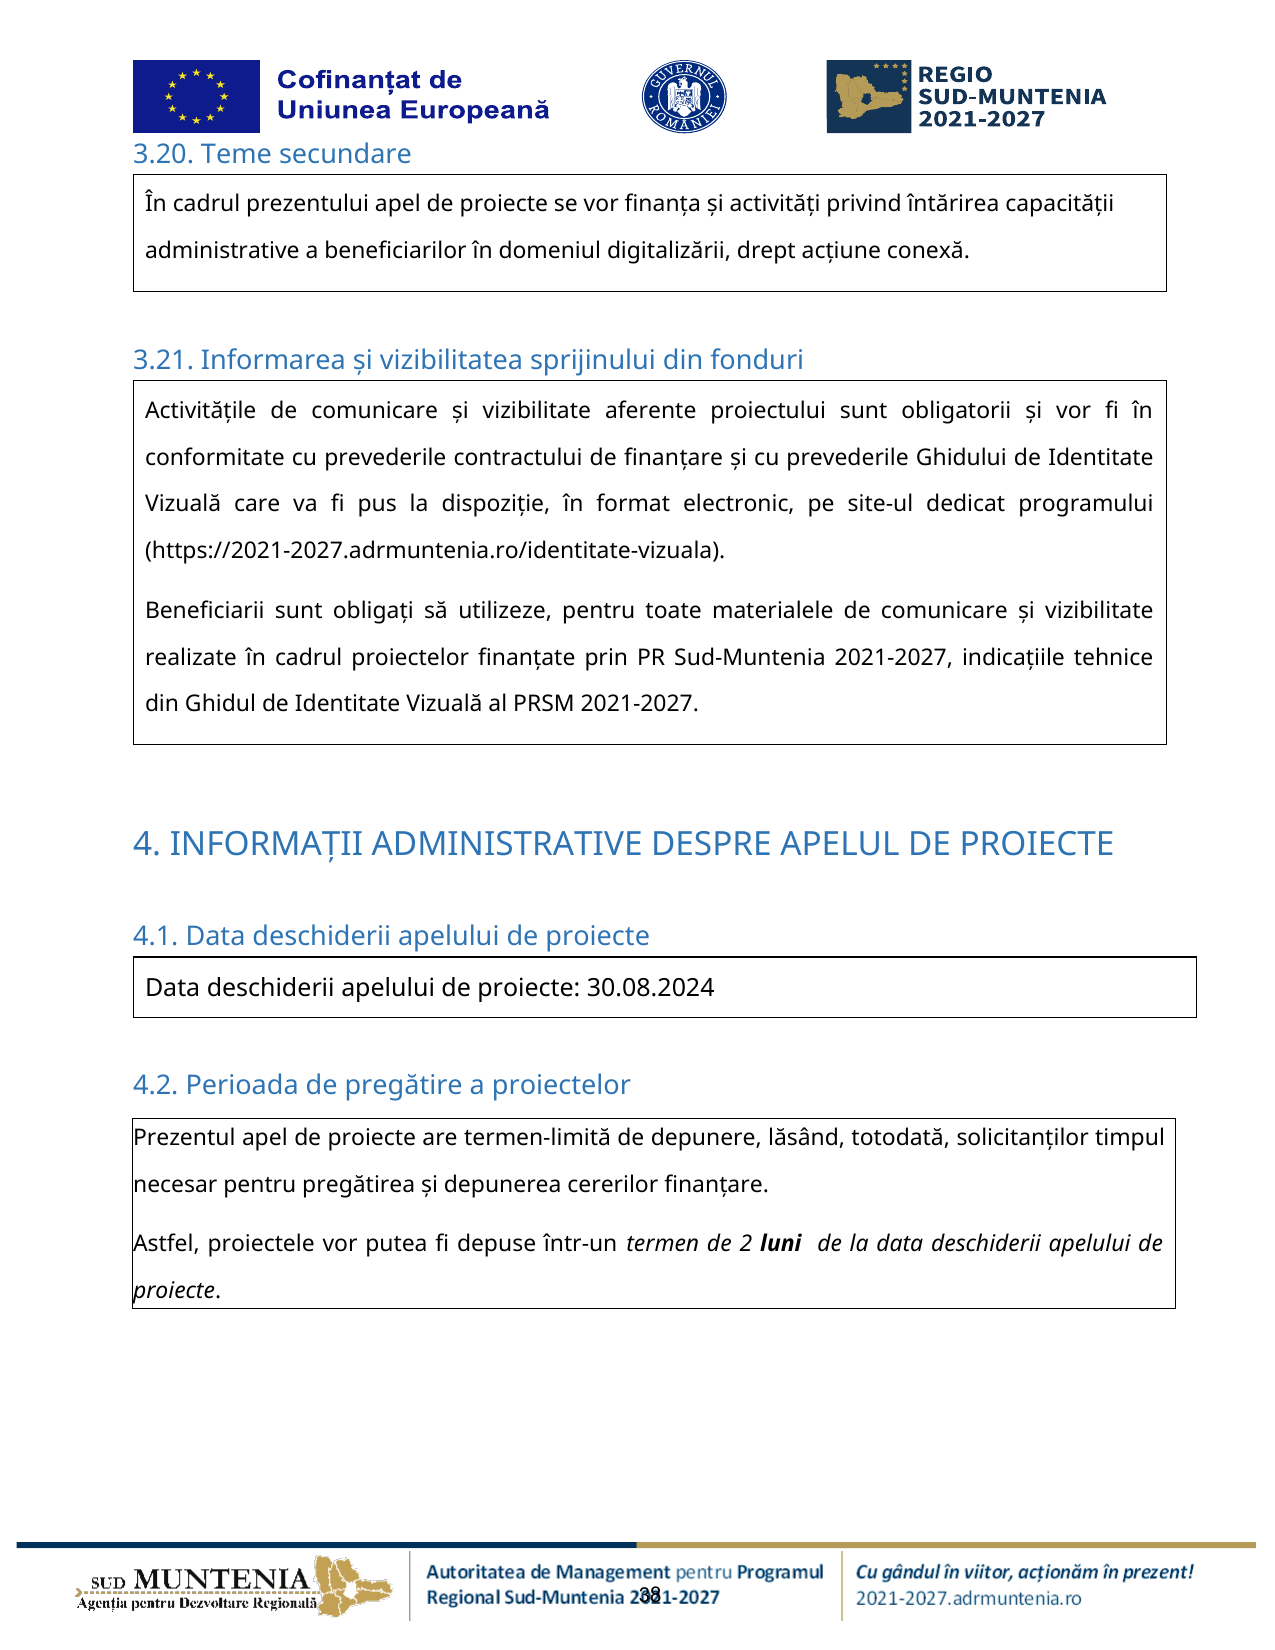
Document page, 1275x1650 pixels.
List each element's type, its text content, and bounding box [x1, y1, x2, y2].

subtitle 3.20. Teme secundare [133, 134, 1167, 171]
subtitle 4. INFORMAȚII ADMINISTRATIVE DESPRE APELUL DE PROIECTE [133, 819, 1167, 865]
text Prezentul apel de proiecte are termen-limită de depunere, lăsând, totodată, solicitanților timpul necesar pentru pregătirea și depunerea cererilor finanțare. [133, 1119, 1175, 1199]
picture [16, 1542, 1257, 1622]
table_header Data deschiderii apelului de proiecte: 30.08.2024 [134, 958, 1196, 1017]
subtitle 4.2. Perioada de pregătire a proiectelor [133, 1066, 1167, 1103]
subtitle 4.1. Data deschiderii apelului de proiecte [133, 917, 1167, 953]
table_header Activitățile de comunicare și vizibilitate aferente proiectului sunt obligatorii și vor fi în conformitate cu prevederile contractului de finanţare și cu prevederile Ghidului de Identitate Vizuală care va fi pus la dispoziție, în format electronic, pe site-ul dedicat programului (https://2021-2027.adrmuntenia.ro/identitate-vizuala). Beneficiarii sunt obligați să utilizeze, pentru toate materialele de comunicare și vizibilitate realizate în cadrul proiectelor finanțate prin PR Sud-Muntenia 2021-2027, indicațiile tehnice din Ghidul de Identitate Vizuală al PRSM 2021-2027. [134, 381, 1166, 744]
text Astfel, proiectele vor putea fi depuse într-un termen de 2 luni de la data deschiderii apelului de proiecte. [133, 1224, 1175, 1308]
subtitle 3.21. Informarea și vizibilitatea sprijinului din fonduri [133, 340, 1167, 377]
table_header În cadrul prezentului apel de proiecte se vor finanța și activități privind întărirea capacității administrative a beneficiarilor în domeniul digitalizării, drept acțiune conexă. [134, 175, 1166, 291]
